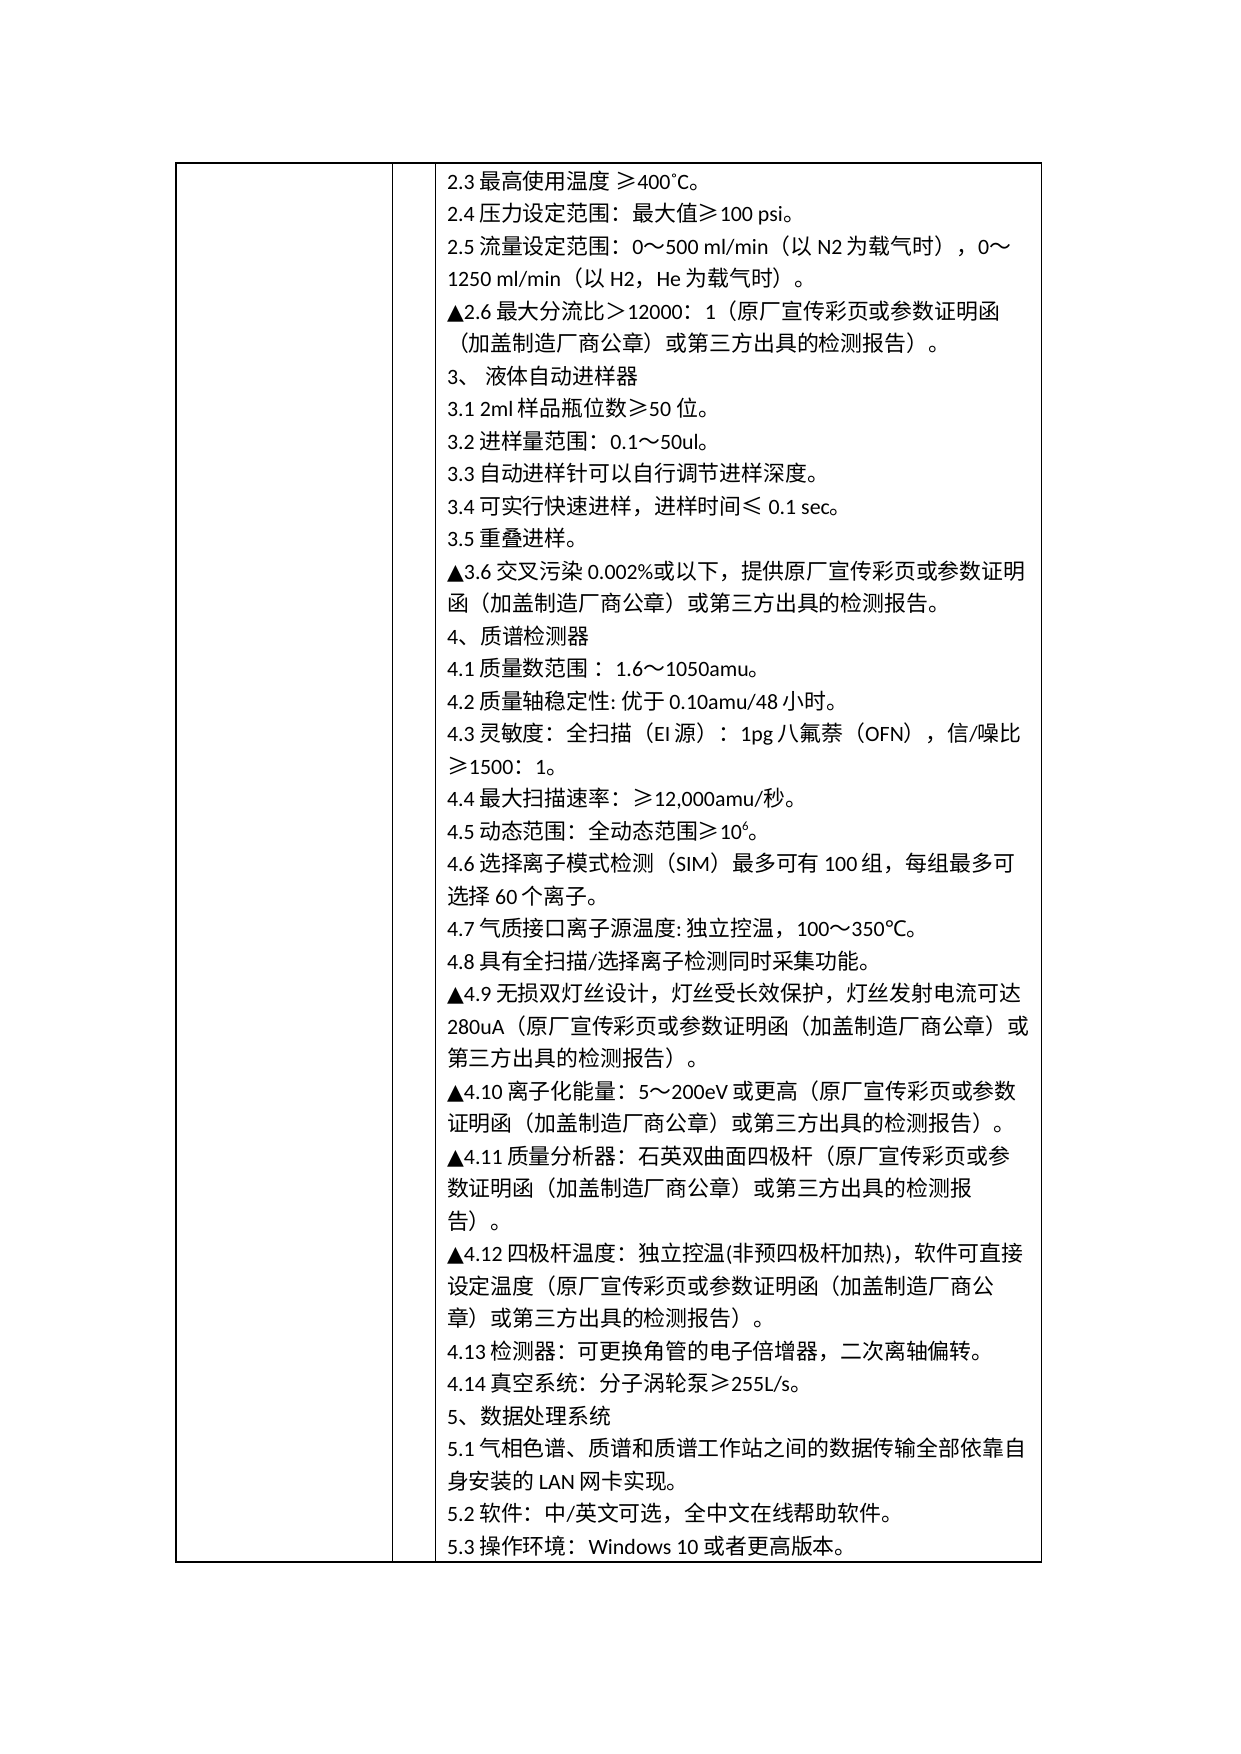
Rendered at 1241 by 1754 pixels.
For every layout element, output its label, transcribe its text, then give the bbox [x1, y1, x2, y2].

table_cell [436, 164, 1041, 1561]
table_cell [177, 164, 392, 1561]
table_cell 1 [393, 164, 435, 1561]
